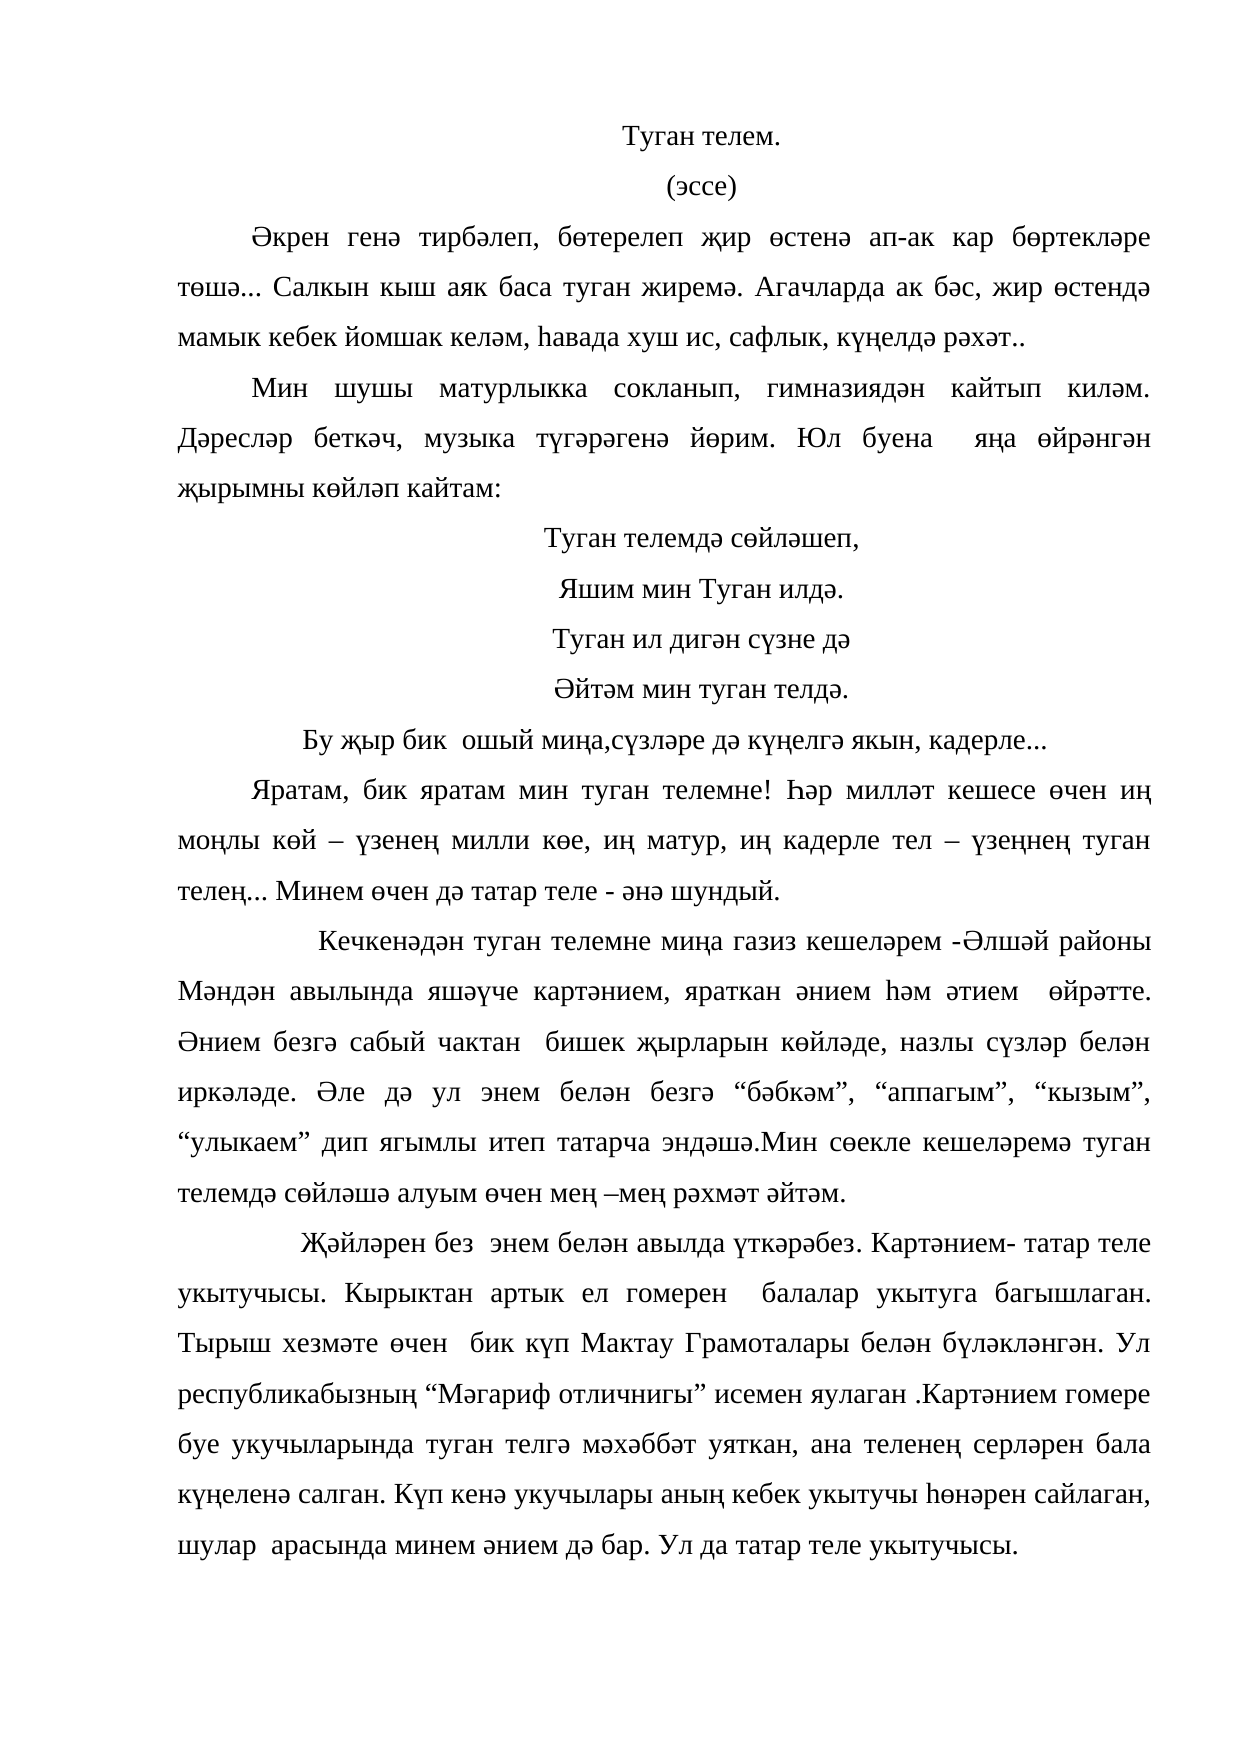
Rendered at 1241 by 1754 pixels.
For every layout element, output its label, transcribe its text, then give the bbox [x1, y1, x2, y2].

text Туган телем. [177, 118, 1152, 152]
text Туган ил дигән сүзне дә [177, 621, 1152, 655]
text Әйтәм мин туган телдә. [177, 672, 1152, 705]
text Яшим мин Туган илдә. [177, 571, 1152, 604]
text (эссе) [177, 168, 1152, 202]
text Бу җыр бик ошый миңа,сүзләре дә күңелгә якын, кадерле... [177, 722, 1152, 755]
text Кечкенәдән туган телемне миңа газиз кешеләрем -Әлшәй районы Мәндән авылында яшәүче картәнием, яраткан әнием һәм әтием өйрәтте. Әнием безгә сабый чактан бишек җырларын көйләде, назлы сүзләр белән иркәләде. Әле дә ул энем белән безгә “бәбкәм”, “аппагым”, “кызым”, “улыкаем” дип ягымлы итеп татарча эндәшә.Мин сөекле кешеләремә туган телемдә сөйләшә алуым өчен мең –мең рәхмәт әйтәм. [177, 923, 1152, 1208]
text Яратам, бик яратам мин туган телемне! Һәр милләт кешесе өчен иң моңлы көй – үзенең милли көе, иң матур, иң кадерле тел – үзеңнең туган телең... Минем өчен дә татар теле - әнә шундый. [177, 772, 1152, 823]
text Яратам, бик яратам мин туган телемне! Һәр милләт кешесе өчен иң моңлы көй – үзенең милли көе, иң матур, иң кадерле тел – үзеңнең туган телең... Минем өчен дә татар теле - әнә шундый. [177, 856, 1152, 906]
text Мин шушы матурлыкка сокланып, гимназиядән кайтып киләм. Дәресләр беткәч, музыка түгәрәгенә йөрим. Юл буена яңа өйрәнгән җырымны көйләп кайтам: [177, 370, 1152, 504]
text Җәйләрен без энем белән авылда үткәрәбез. Картәнием- татар теле укытучысы. Кырыктан артык ел гомерен балалар укытуга багышлаган. Тырыш хезмәте өчен бик күп Мактау Грамоталары белән бүләкләнгән. Ул республикабызның “Мәгариф отличнигы” исемен яулаган .Картәнием гомере буе укучыларында туган телгә мәхәббәт уяткан, ана теленең серләрен бала күңеленә салган. Күп кенә укучылары аның кебек укытучы һөнәрен сайлаган, шулар арасында минем әнием дә бар. Ул да татар теле укытучысы. [177, 1225, 1152, 1560]
text Туган телемдә сөйләшеп, [177, 521, 1152, 554]
text Әкрен генә тирбәлеп, бөтерелеп җир өстенә ап-ак кар бөртекләре төшә... Салкын кыш аяк баса туган жиремә. Агачларда ак бәс, жир өстендә мамык кебек йомшак келәм, һавада хуш ис, сафлык, күңелдә рәхәт.. [177, 219, 1152, 353]
